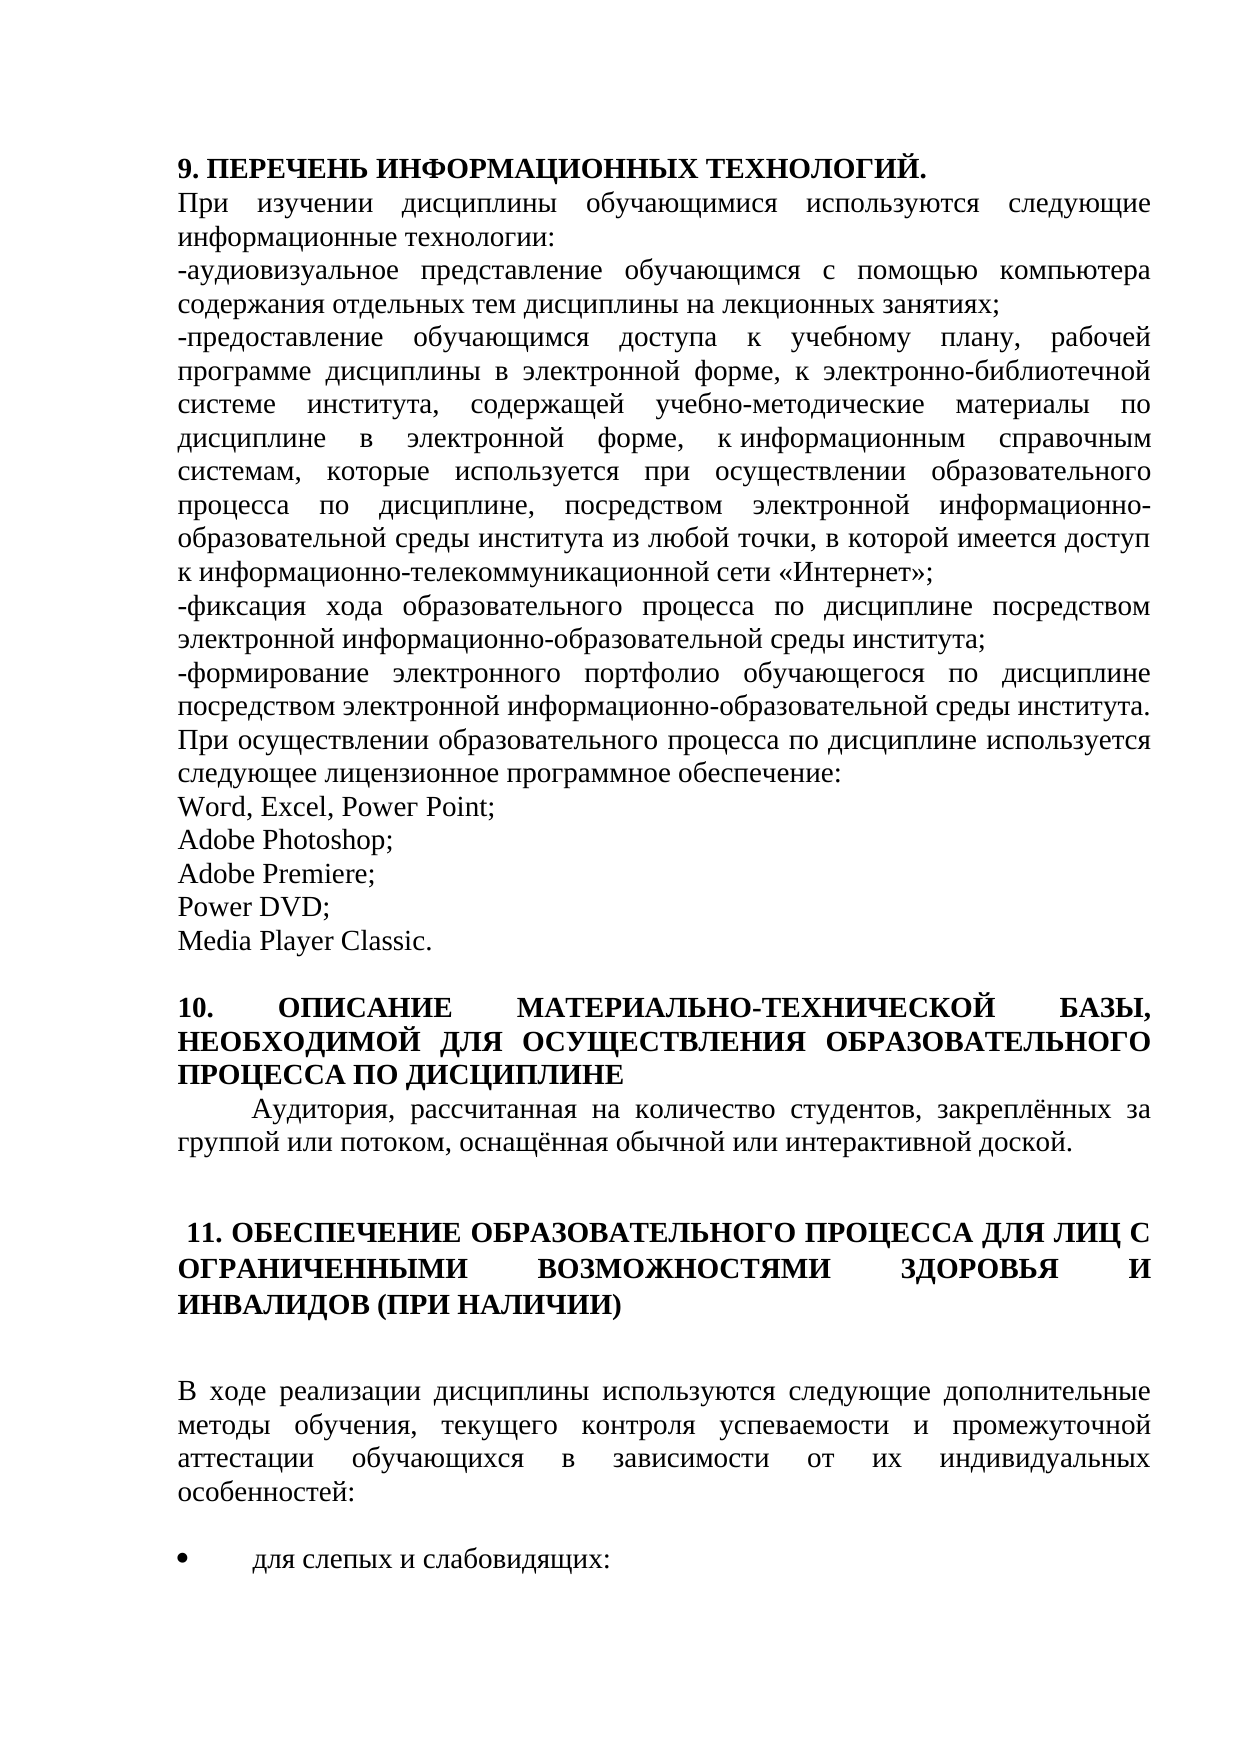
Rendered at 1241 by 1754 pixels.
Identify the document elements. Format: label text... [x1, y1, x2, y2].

text -формирование электронного портфолио обучающегося по дисциплине посредством электронной информационно-образовательной среды института. [177, 655, 1152, 722]
text -аудиовизуальное представление обучающимся с помощью компьютера содержания отдельных тем дисциплины на лекционных занятиях; [177, 252, 1152, 319]
text Adobe Premiere; [177, 856, 1152, 889]
text Adobe Photoshop; [177, 822, 1152, 856]
text 11. ОБЕСПЕЧЕНИЕ ОБРАЗОВАТЕЛЬНОГО ПРОЦЕССА ДЛЯ ЛИЦ С ОГРАНИЧЕННЫМИ ВОЗМОЖНОСТЯМИ ЗДОРОВЬЯ И ИНВАЛИДОВ (ПРИ НАЛИЧИИ) [177, 1215, 1152, 1321]
text В ходе реализации дисциплины используются следующие дополнительные методы обучения, текущего контроля успеваемости и промежуточной аттестации обучающихся в зависимости от их индивидуальных особенностей: [177, 1373, 1152, 1508]
text 10. ОПИСАНИЕ МАТЕРИАЛЬНО-ТЕХНИЧЕСКОЙ БАЗЫ, НЕОБХОДИМОЙ ДЛЯ ОСУЩЕСТВЛЕНИЯ ОБРАЗОВАТЕЛЬНОГО ПРОЦЕССА ПО ДИСЦИПЛИНЕ [177, 990, 1152, 1091]
text -фиксация хода образовательного процесса по дисциплине посредством электронной информационно-образовательной среды института; [177, 588, 1152, 655]
text При осуществлении образовательного процесса по дисциплине используется следующее лицензионное программное обеспечение: [177, 722, 1152, 789]
text При изучении дисциплины обучающимися используются следующие информационные технологии: [177, 185, 1152, 252]
text -предоставление обучающимся доступа к учебному плану, рабочей программе дисциплины в электронной форме, к электронно-библиотечной системе института, содержащей учебно-методические материалы по дисциплине в электронной форме, к информационным справочным системам, которые используется при осуществлении образовательного процесса по дисциплине, посредством электронной информационно-образовательной среды института из любой точки, в которой имеется доступ к информационно-телекоммуникационной сети «Интернет»; [177, 319, 1152, 588]
text Media Player Classic. [177, 923, 1152, 957]
text Wогd, Ехсеl, Powег Роint; [177, 789, 1152, 822]
text 9. ПЕРЕЧЕНЬ ИНФОРМАЦИОННЫХ ТЕХНОЛОГИЙ. [177, 152, 1152, 185]
text Power DVD; [177, 889, 1152, 923]
list для слепых и слабовидящих: [177, 1541, 1152, 1575]
text Аудитория, рассчитанная на количество студентов, закреплённых за группой или потоком, оснащённая обычной или интерактивной доской. [177, 1091, 1152, 1158]
